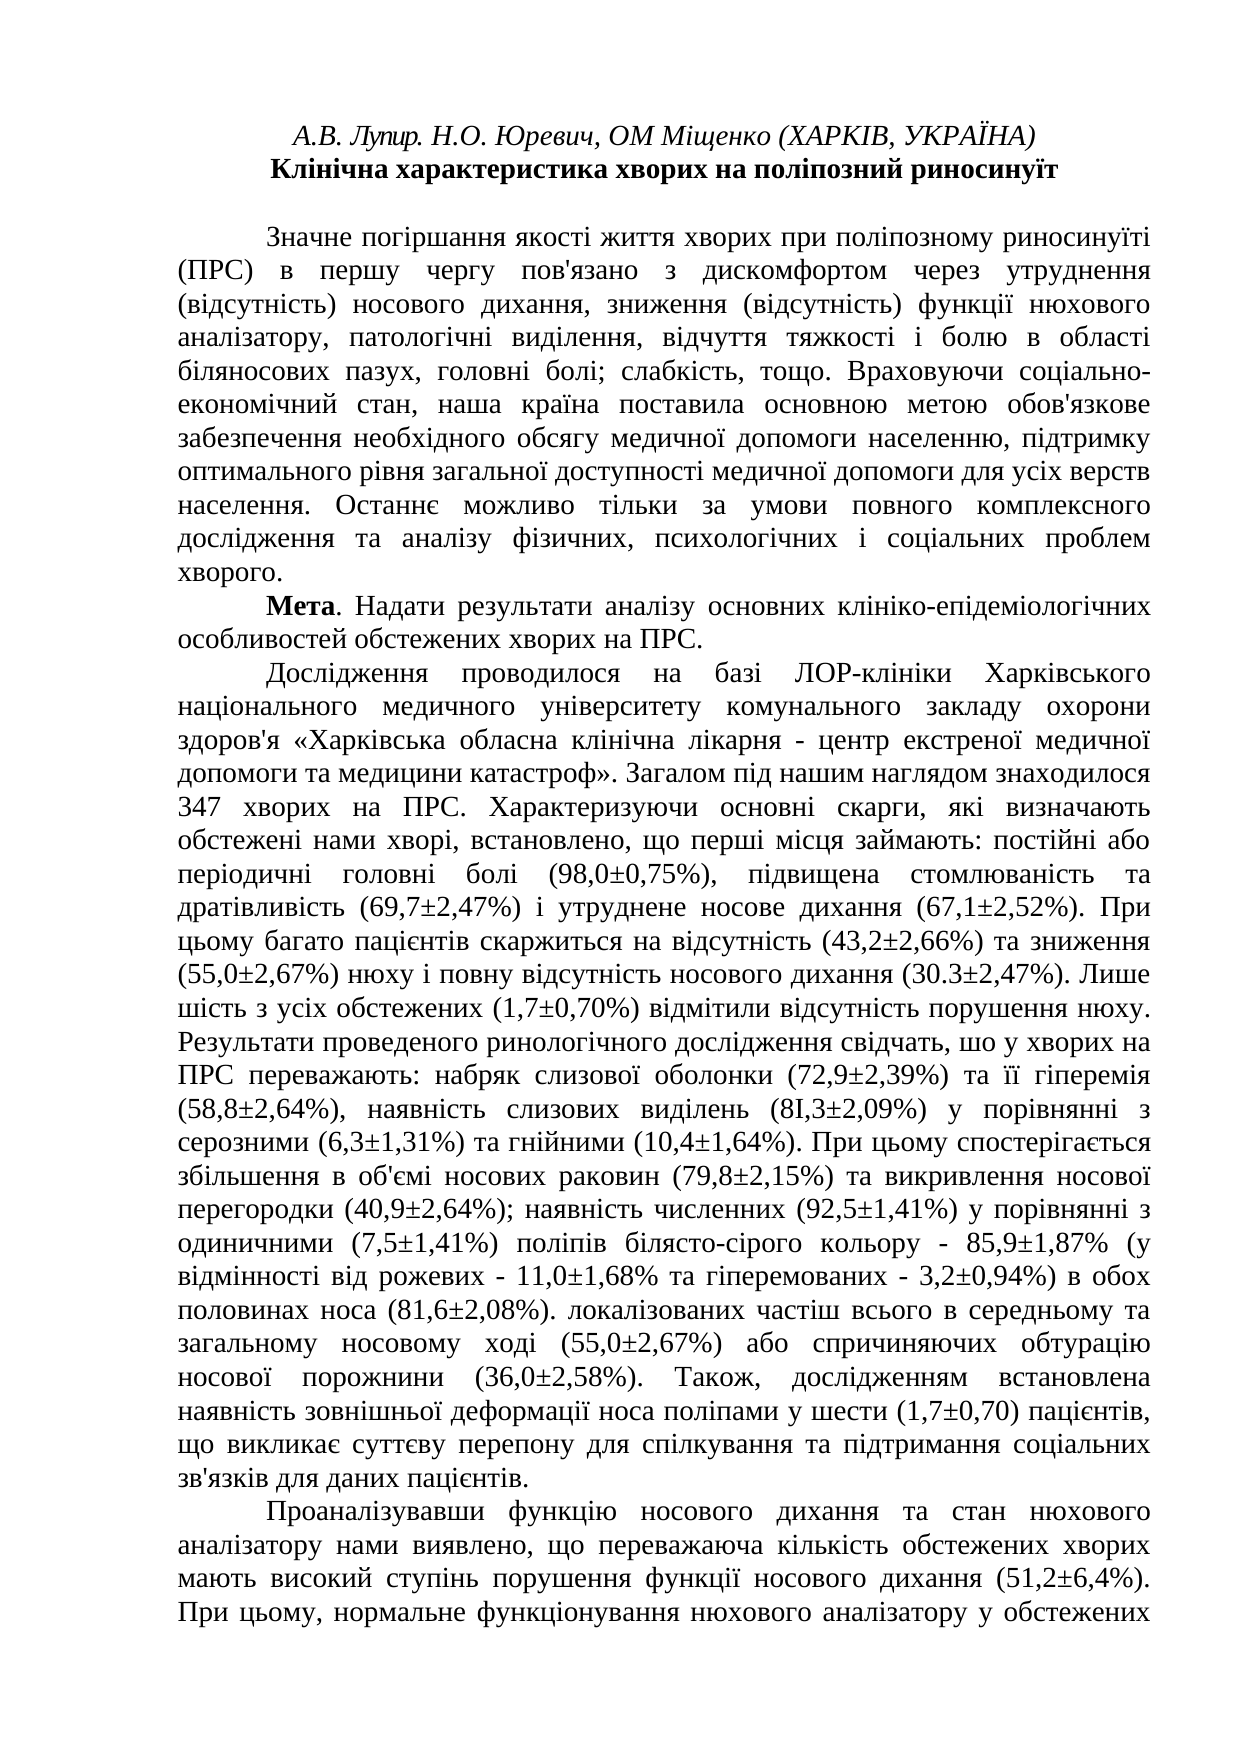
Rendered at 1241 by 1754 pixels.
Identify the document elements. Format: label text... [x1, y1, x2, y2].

text Мета. Надати результати аналізу основних клініко-епідеміологічних особливостей обстежених хворих на ПРС. [177, 588, 1152, 655]
text А.В. Лупир. Н.О. Юревич, ОМ Міщенко (ХАРКІВ, УКРАЇНА) [177, 118, 1152, 152]
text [177, 1493, 1152, 1627]
text Дослідження проводилося на базі ЛОР-клініки Харківського національного медичного університету комунального закладу охорони здоров'я «Харківська обласна клінічна лікарня - центр екстреної медичної допомоги та медицини катастроф». Загалом під нашим наглядом знаходилося 347 хворих на ПРС. Характеризуючи основні скарги, які визначають обстежені нами хворі, встановлено, що перші місця займають: постійні або періодичні головні болі (98,0±0,75%), підвищена стомлюваність та дратівливість (69,7±2,47%) і утруднене носове дихання (67,1±2,52%). При цьому багато пацієнтів скаржиться на відсутність (43,2±2,66%) та зниження (55,0±2,67%) нюху і повну відсутність носового дихання (30.3±2,47%). Лише шість з усіх обстежених (1,7±0,70%) відмітили відсутність порушення нюху. Результати проведеного ринологічного дослідження свідчать, шо у хворих на ПРС переважають: набряк слизової оболонки (72,9±2,39%) та її гіперемія (58,8±2,64%), наявність слизових виділень (8І,3±2,09%) у порівнянні з серозними (6,3±1,31%) та гнійними (10,4±1,64%). При цьому спостерігається збільшення в об'ємі носових раковин (79,8±2,15%) та викривлення носової перегородки (40,9±2,64%); наявність численних (92,5±1,41%) у порівнянні з одиничними (7,5±1,41%) поліпів білясто-сірого кольору - 85,9±1,87% (у відмінності від рожевих - 11,0±1,68% та гіперемованих - 3,2±0,94%) в обох половинах носа (81,6±2,08%). локалізованих частіш всього в середньому та загальному носовому ході (55,0±2,67%) або спричиняючих обтурацію носової порожнини (36,0±2,58%). Також, дослідженням встановлена наявність зовнішньої деформації носа поліпами у шести (1,7±0,70) пацієнтів, що викликає суттєву перепону для спілкування та підтримання соціальних зв'язків для даних пацієнтів. [177, 655, 1152, 1493]
text Значне погіршання якості життя хворих при поліпозному риносинуїті (ПРС) в першу чергу пов'язано з дискомфортом через утруднення (відсутність) носового дихання, зниження (відсутність) функції нюхового аналізатору, патологічні виділення, відчуття тяжкості і болю в області біляносових пазух, головні болі; слабкість, тощо. Враховуючи соціально-економічний стан, наша країна поставила основною метою обов'язкове забезпечення необхідного обсягу медичної допомоги населенню, підтримку оптимального рівня загальної доступності медичної допомоги для усіх верств населення. Останнє можливо тільки за умови повного комплексного дослідження та аналізу фізичних, психологічних і соціальних проблем хворого. [177, 219, 1152, 588]
text Клінічна характеристика хворих на поліпозний риносинуїт [177, 152, 1152, 185]
